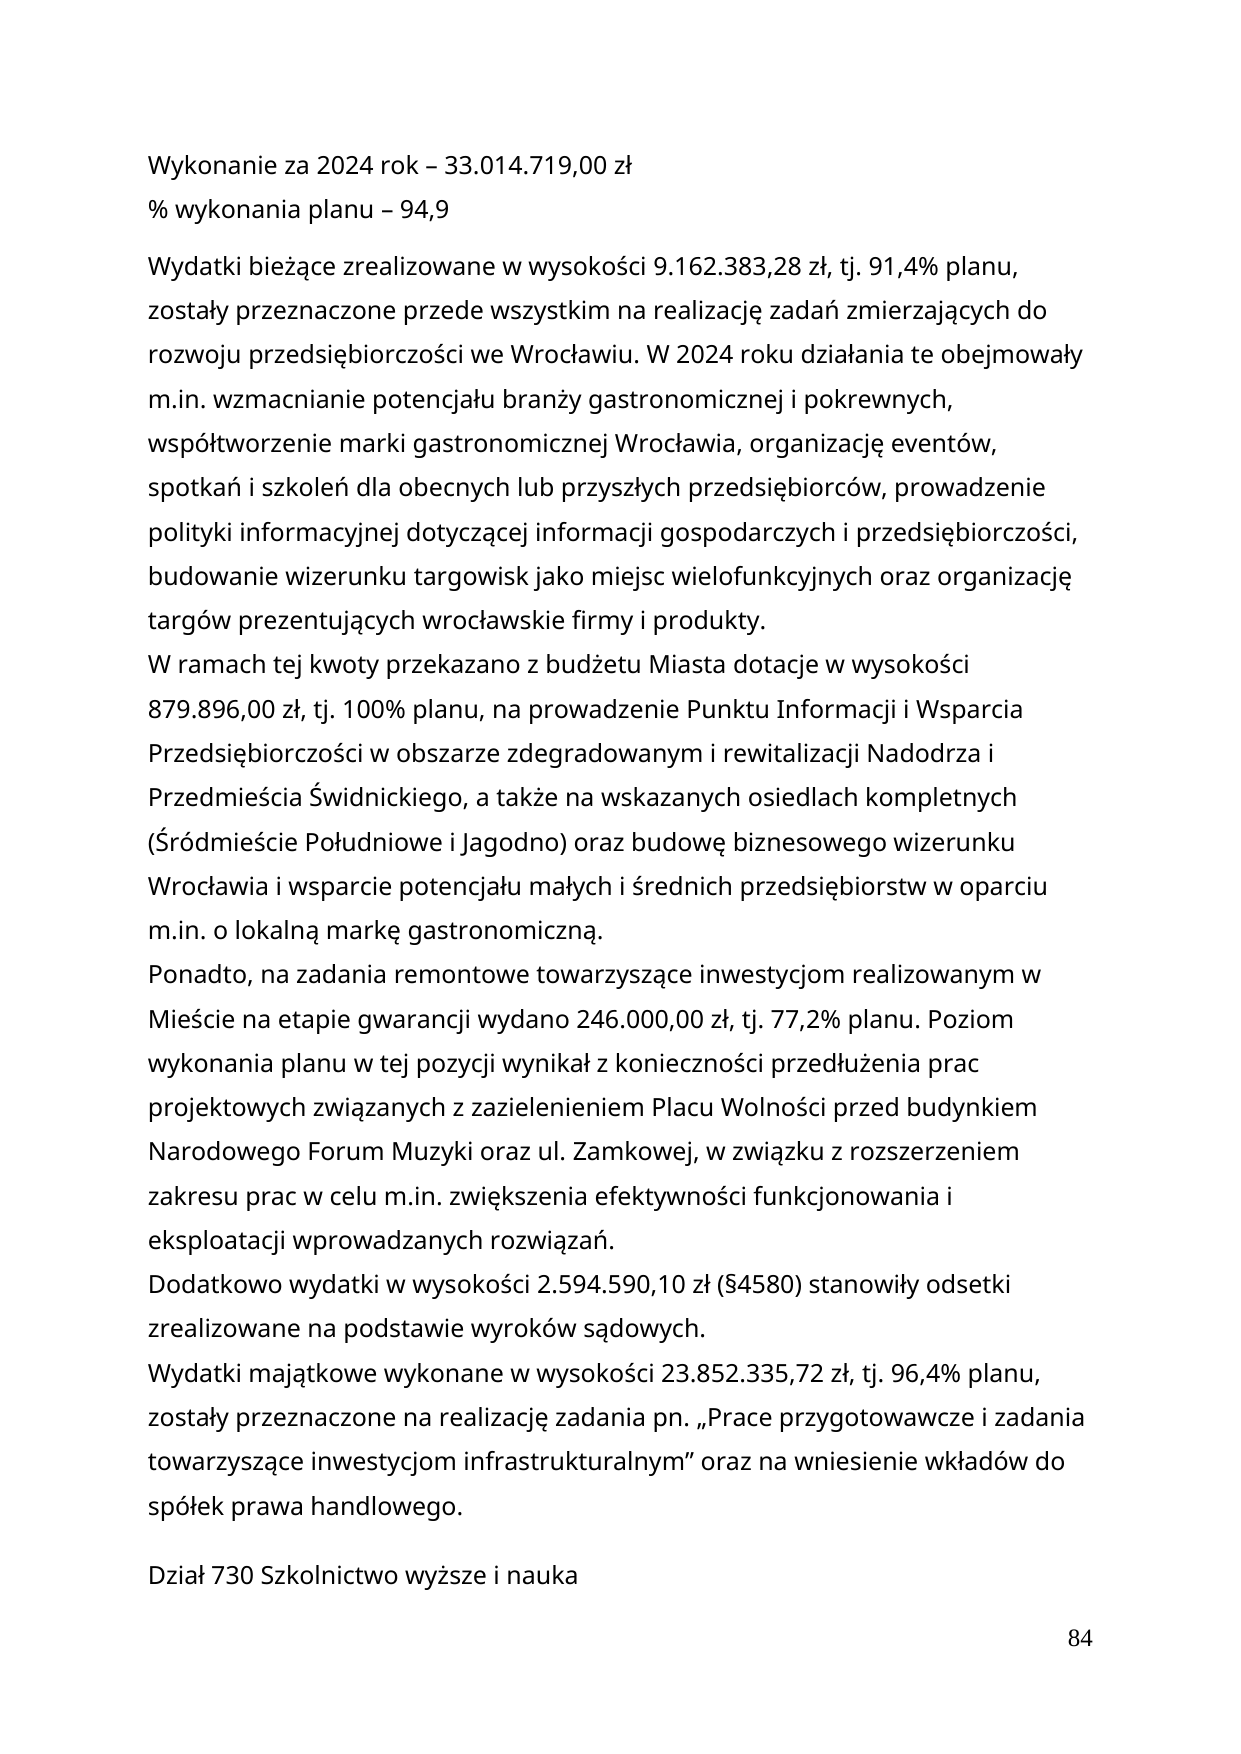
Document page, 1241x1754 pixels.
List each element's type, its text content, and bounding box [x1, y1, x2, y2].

text Dodatkowo wydatki w wysokości 2.594.590,10 zł (§4580) stanowiły odsetki zrealizowane na podstawie wyroków sądowych. [148, 1267, 1093, 1345]
text Wykonanie za 2024 rok – 33.014.719,00 zł [148, 148, 1093, 182]
text W ramach tej kwoty przekazano z budżetu Miasta dotacje w wysokości 879.896,00 zł, tj. 100% planu, na prowadzenie Punktu Informacji i Wsparcia Przedsiębiorczości w obszarze zdegradowanym i rewitalizacji Nadodrza i Przedmieścia Świdnickiego, a także na wskazanych osiedlach kompletnych (Śródmieście Południowe i Jagodno) oraz budowę biznesowego wizerunku Wrocławia i wsparcie potencjału małych i średnich przedsiębiorstw w oparciu m.in. o lokalną markę gastronomiczną. [148, 647, 1093, 947]
text Wydatki bieżące zrealizowane w wysokości 9.162.383,28 zł, tj. 91,4% planu, zostały przeznaczone przede wszystkim na realizację zadań zmierzających do rozwoju przedsiębiorczości we Wrocławiu. W 2024 roku działania te obejmowały m.in. wzmacnianie potencjału branży gastronomicznej i pokrewnych, współtworzenie marki gastronomicznej Wrocławia, organizację eventów, spotkań i szkoleń dla obecnych lub przyszłych przedsiębiorców, prowadzenie polityki informacyjnej dotyczącej informacji gospodarczych i przedsiębiorczości, budowanie wizerunku targowisk jako miejsc wielofunkcyjnych oraz organizację targów prezentujących wrocławskie firmy i produkty. [148, 249, 1093, 637]
text % wykonania planu – 94,9 [148, 192, 1093, 226]
text Dział 730 Szkolnictwo wyższe i nauka [148, 1557, 1093, 1592]
text Ponadto, na zadania remontowe towarzyszące inwestycjom realizowanym w Mieście na etapie gwarancji wydano 246.000,00 zł, tj. 77,2% planu. Poziom wykonania planu w tej pozycji wynikał z konieczności przedłużenia prac projektowych związanych z zazielenieniem Placu Wolności przed budynkiem Narodowego Forum Muzyki oraz ul. Zamkowej, w związku z rozszerzeniem zakresu prac w celu m.in. zwiększenia efektywności funkcjonowania i eksploatacji wprowadzanych rozwiązań. [148, 957, 1093, 1257]
text Wydatki majątkowe wykonane w wysokości 23.852.335,72 zł, tj. 96,4% planu, zostały przeznaczone na realizację zadania pn. „Prace przygotowawcze i zadania towarzyszące inwestycjom infrastrukturalnym” oraz na wniesienie wkładów do spółek prawa handlowego. [148, 1355, 1093, 1522]
